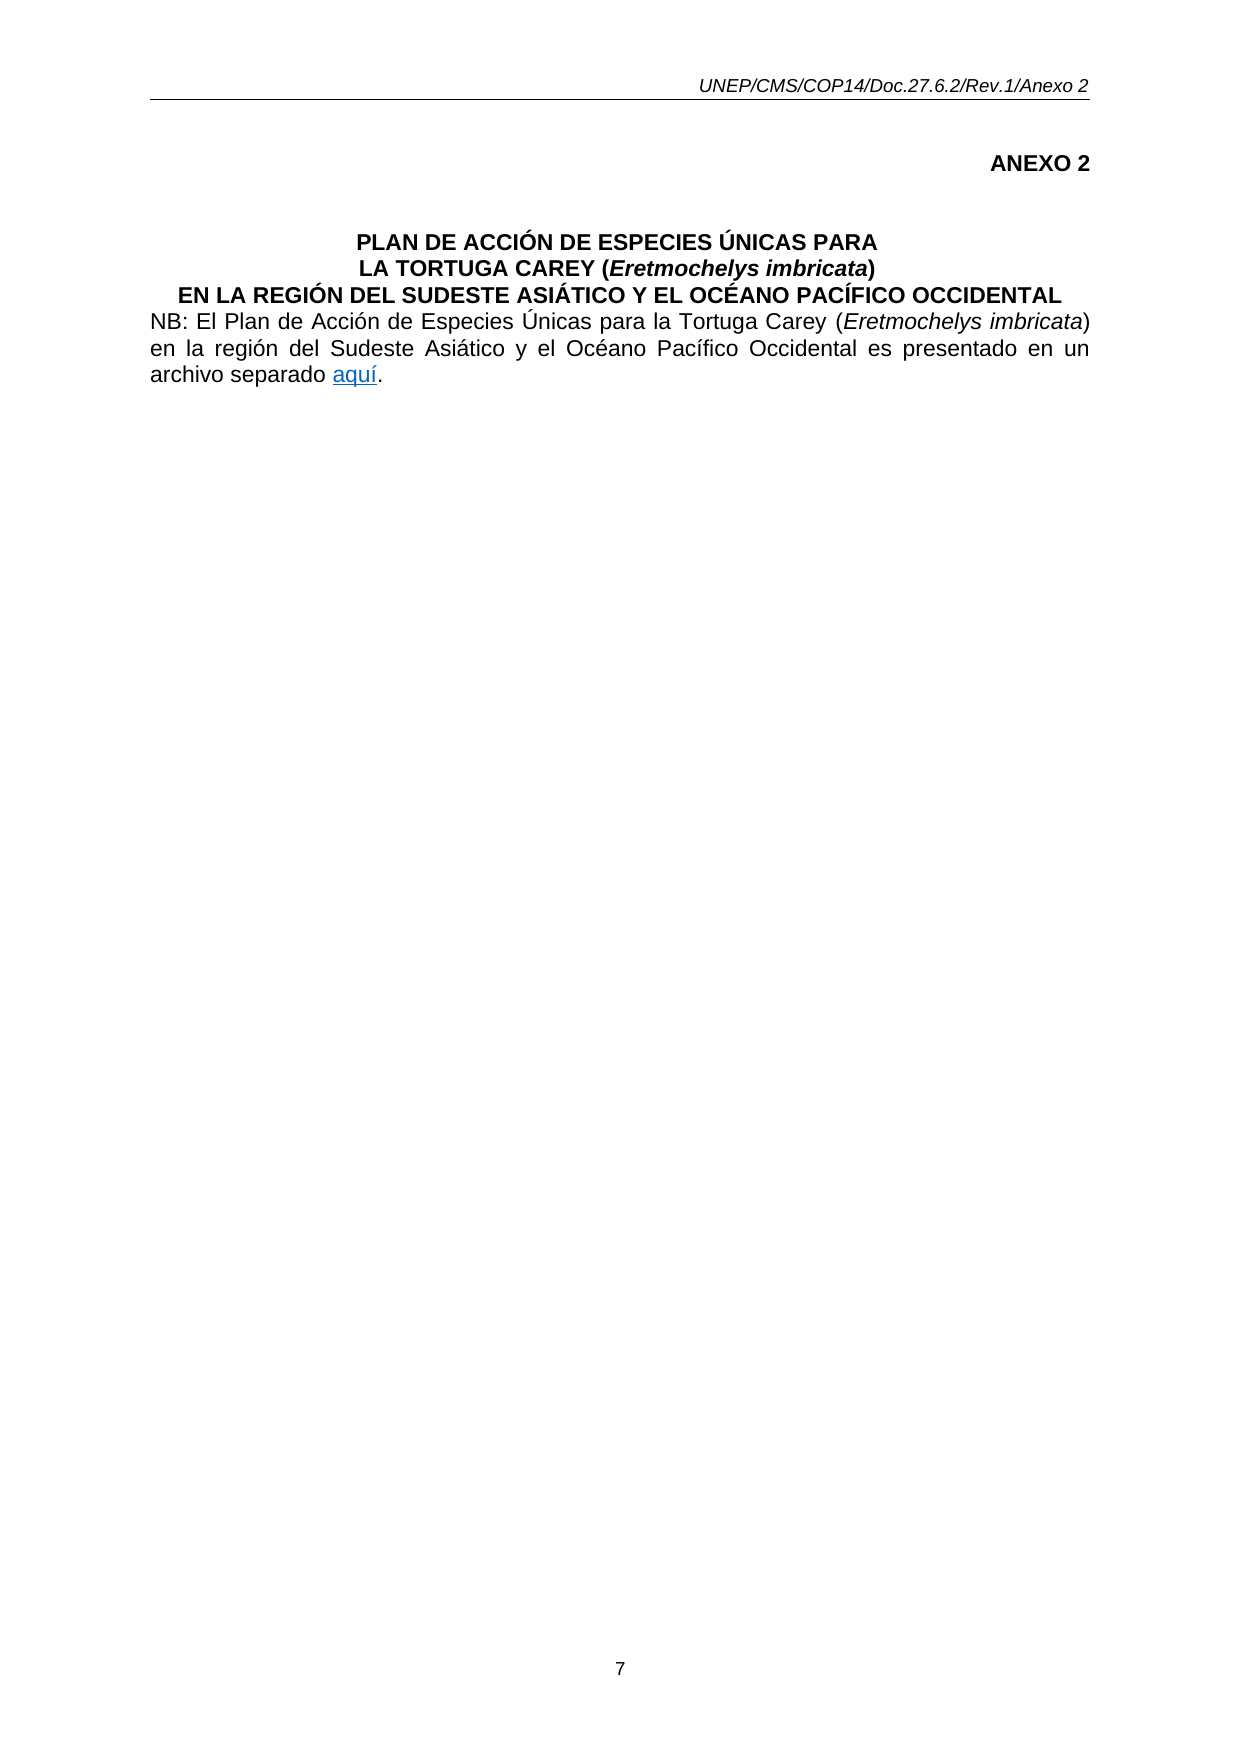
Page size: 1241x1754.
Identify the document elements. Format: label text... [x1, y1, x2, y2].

text ANEXO 2 [150, 150, 1090, 176]
text PLAN DE ACCIÓN DE ESPECIES ÚNICAS PARA LA TORTUGA CAREY (Eretmochelys imbricata) EN LA REGIÓN DEL SUDESTE ASIÁTICO Y EL OCÉANO PACÍFICO OCCIDENTAL [150, 229, 1090, 308]
text NB: El Plan de Acción de Especies Únicas para la Tortuga Carey (Eretmochelys imbricata) en la región del Sudeste Asiático y el Océano Pacífico Occidental es presentado en un archivo separado aquí. [150, 308, 1090, 387]
